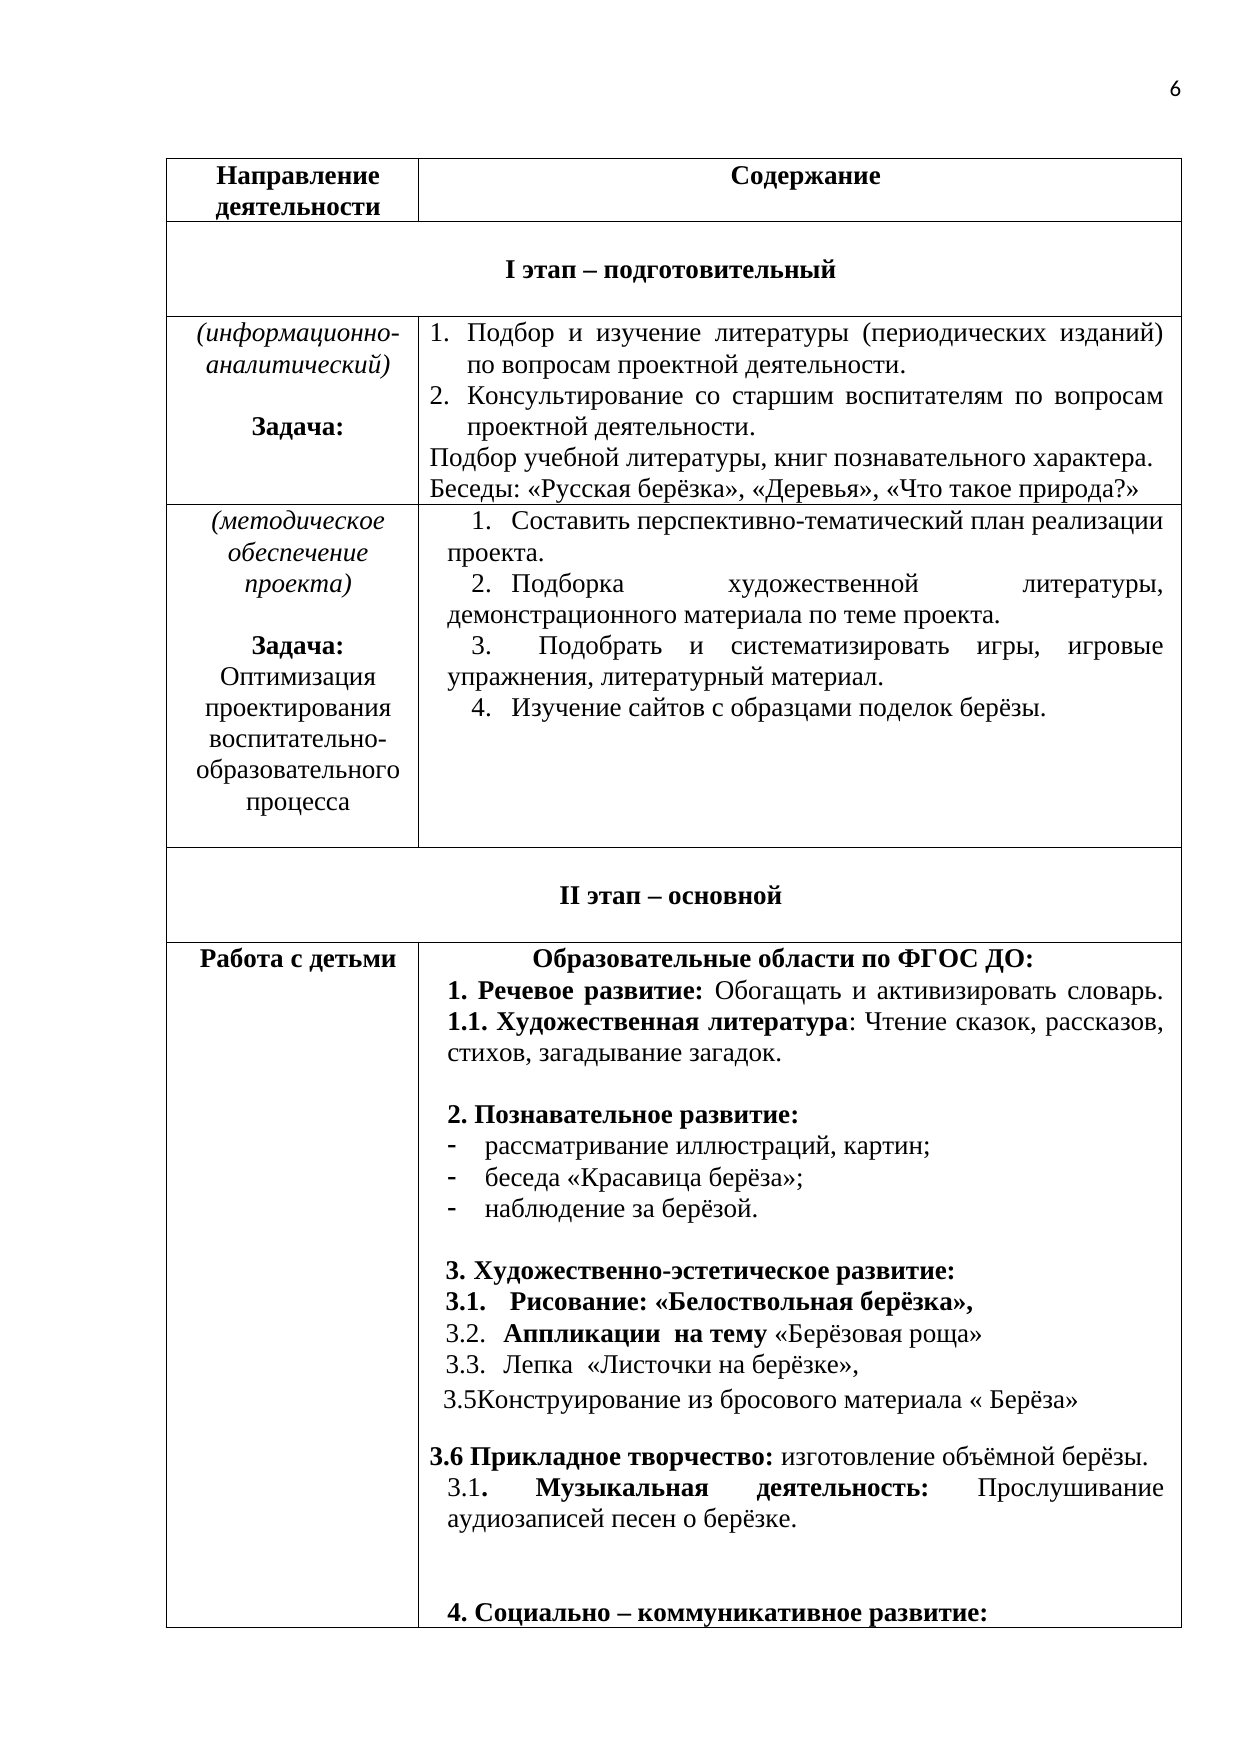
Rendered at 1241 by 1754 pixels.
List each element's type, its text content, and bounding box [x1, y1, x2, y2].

table_cell (методическое обеспечение проекта) Задача: Оптимизация проектирования воспитательно-образовательного процесса [167, 505, 418, 847]
table_cell II этап – основной [167, 848, 1181, 942]
table_cell I этап – подготовительный [167, 222, 1181, 316]
table_cell (информационно-аналитический) Задача: [167, 317, 418, 503]
table_cell Работа с детьми [167, 943, 418, 1627]
table_header Содержание [419, 159, 1181, 221]
table_header Направление деятельности [167, 159, 418, 221]
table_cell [419, 943, 1181, 1627]
table_cell Подбор и изучение литературы (периодических изданий) по вопросам проектной деятельности. Консультирование со старшим воспитателям по вопросам проектной деятельности. Подбор учебной литературы, книг познавательного характера. Беседы: «Русская берёзка», «Деревья», «Что такое природа?» [419, 317, 1181, 503]
table_cell Составить перспективно-тематический план реализации проекта. Подборка художественной литературы, демонстрационного материала по теме проекта. Подобрать и систематизировать игры, игровые упражнения, литературный материал. Изучение сайтов с образцами поделок берёзы. [419, 505, 1181, 847]
